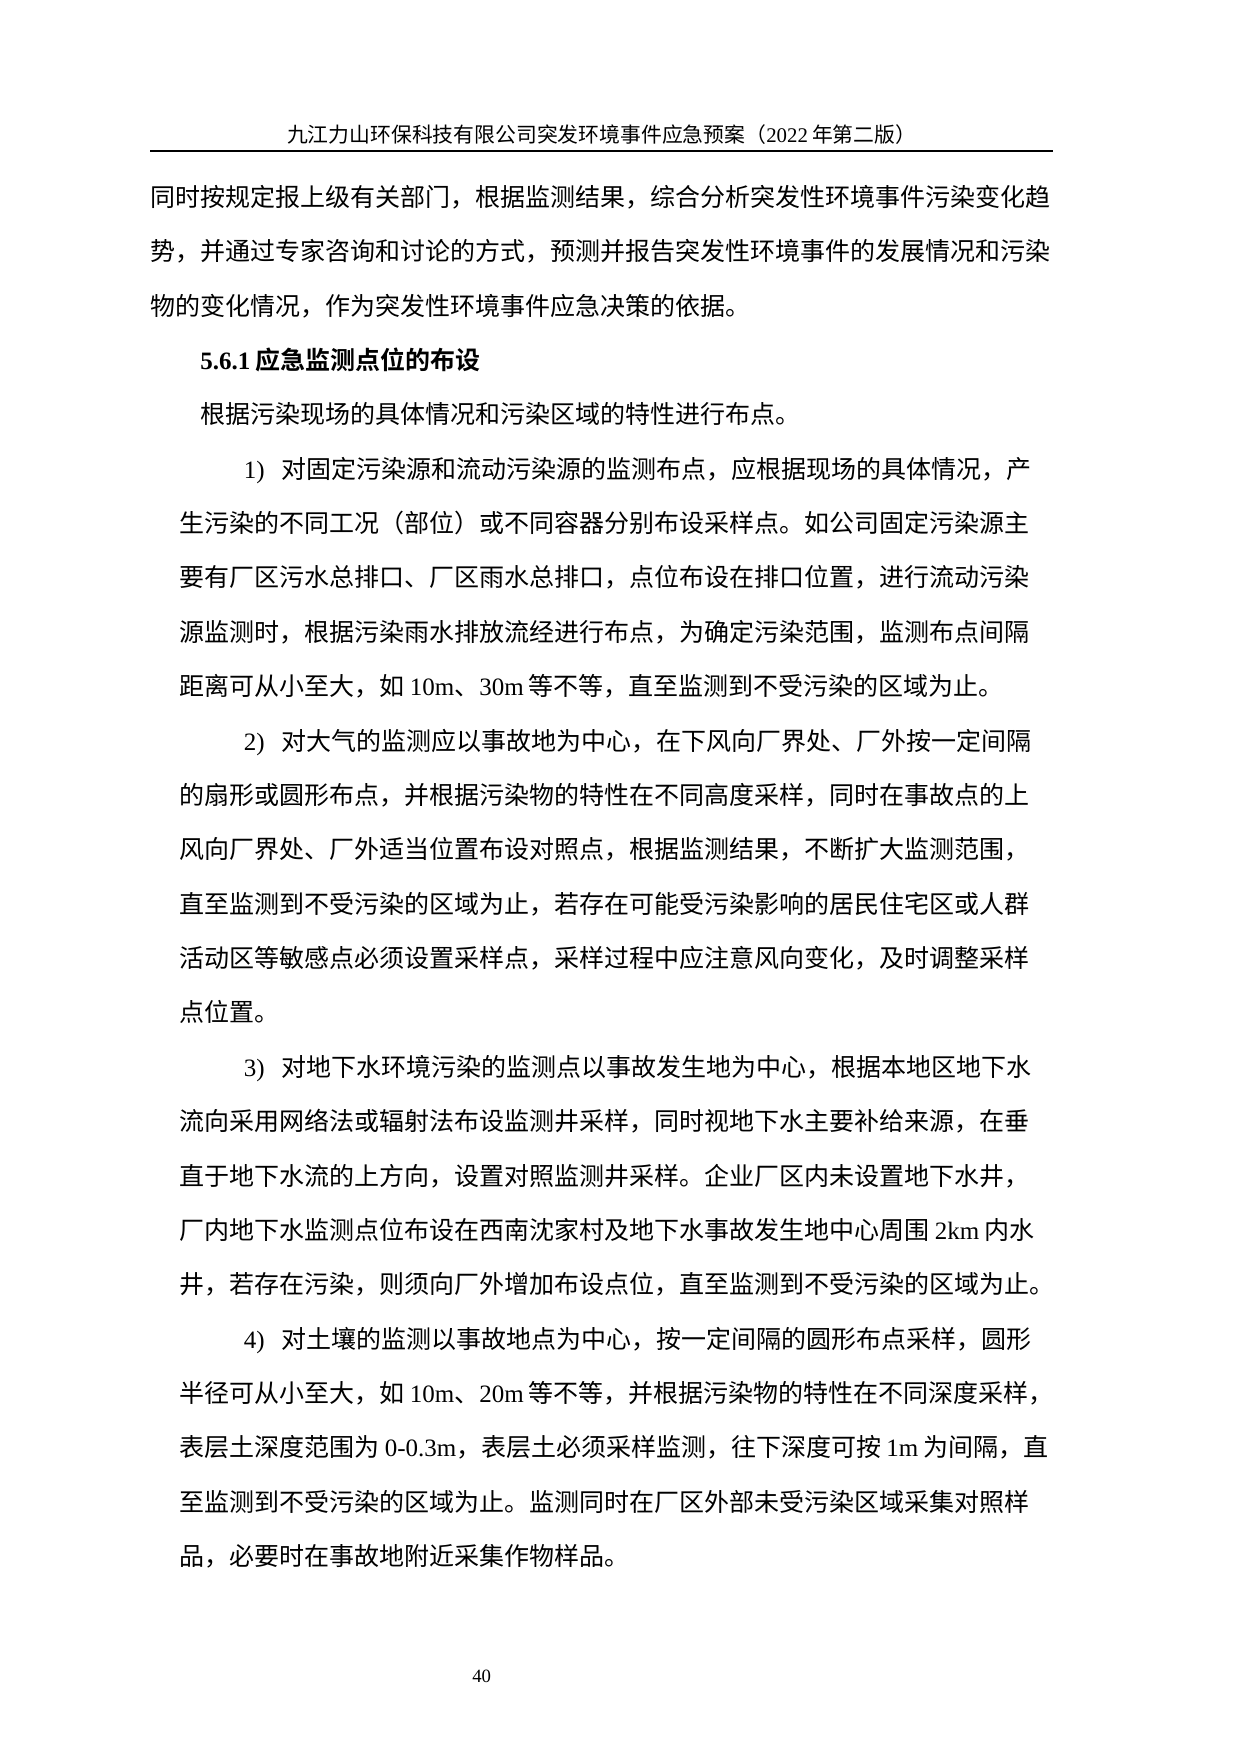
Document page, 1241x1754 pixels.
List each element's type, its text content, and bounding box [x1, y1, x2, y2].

list 对土壤的监测以事故地点为中心，按一定间隔的圆形布点采样，圆形半径可从小至大，如10m、20m等不等，并根据污染物的特性在不同深度采样，表层土深度范围为0-0.3m，表层土必须采样监测，往下深度可按1m为间隔，直至监测到不受污染的区域为止。监测同时在厂区外部未受污染区域采集对照样品，必要时在事故地附近采集作物样品。 [179, 1319, 1053, 1573]
list 对固定污染源和流动污染源的监测布点，应根据现场的具体情况，产生污染的不同工况（部位）或不同容器分别布设采样点。如公司固定污染源主要有厂区污水总排口、厂区雨水总排口，点位布设在排口位置，进行流动污染源监测时，根据污染雨水排放流经进行布点，为确定污染范围，监测布点间隔距离可从小至大，如10m、30m等不等，直至监测到不受污染的区域为止。 [179, 449, 1053, 703]
text 5.6.1应急监测点位的布设 [150, 340, 1053, 377]
list 对大气的监测应以事故地为中心，在下风向厂界处、厂外按一定间隔的扇形或圆形布点，并根据污染物的特性在不同高度采样，同时在事故点的上风向厂界处、厂外适当位置布设对照点，根据监测结果，不断扩大监测范围，直至监测到不受污染的区域为止，若存在可能受污染影响的居民住宅区或人群活动区等敏感点必须设置采样点，采样过程中应注意风向变化，及时调整采样点位置。 [179, 721, 1053, 1029]
text 根据污染现场的具体情况和污染区域的特性进行布点。 [150, 395, 1053, 431]
list 对地下水环境污染的监测点以事故发生地为中心，根据本地区地下水流向采用网络法或辐射法布设监测井采样，同时视地下水主要补给来源，在垂直于地下水流的上方向，设置对照监测井采样。企业厂区内未设置地下水井，厂内地下水监测点位布设在西南沈家村及地下水事故发生地中心周围2km内水井，若存在污染，则须向厂外增加布设点位，直至监测到不受污染的区域为止。 [179, 1047, 1053, 1301]
text 将应急监测结果以最快的速度形成报告，经审核后迅速提交报告至应急指挥部，同时按规定报上级有关部门，根据监测结果，综合分析突发性环境事件污染变化趋势，并通过专家咨询和讨论的方式，预测并报告突发性环境事件的发展情况和污染物的变化情况，作为突发性环境事件应急决策的依据。 [150, 177, 1053, 322]
